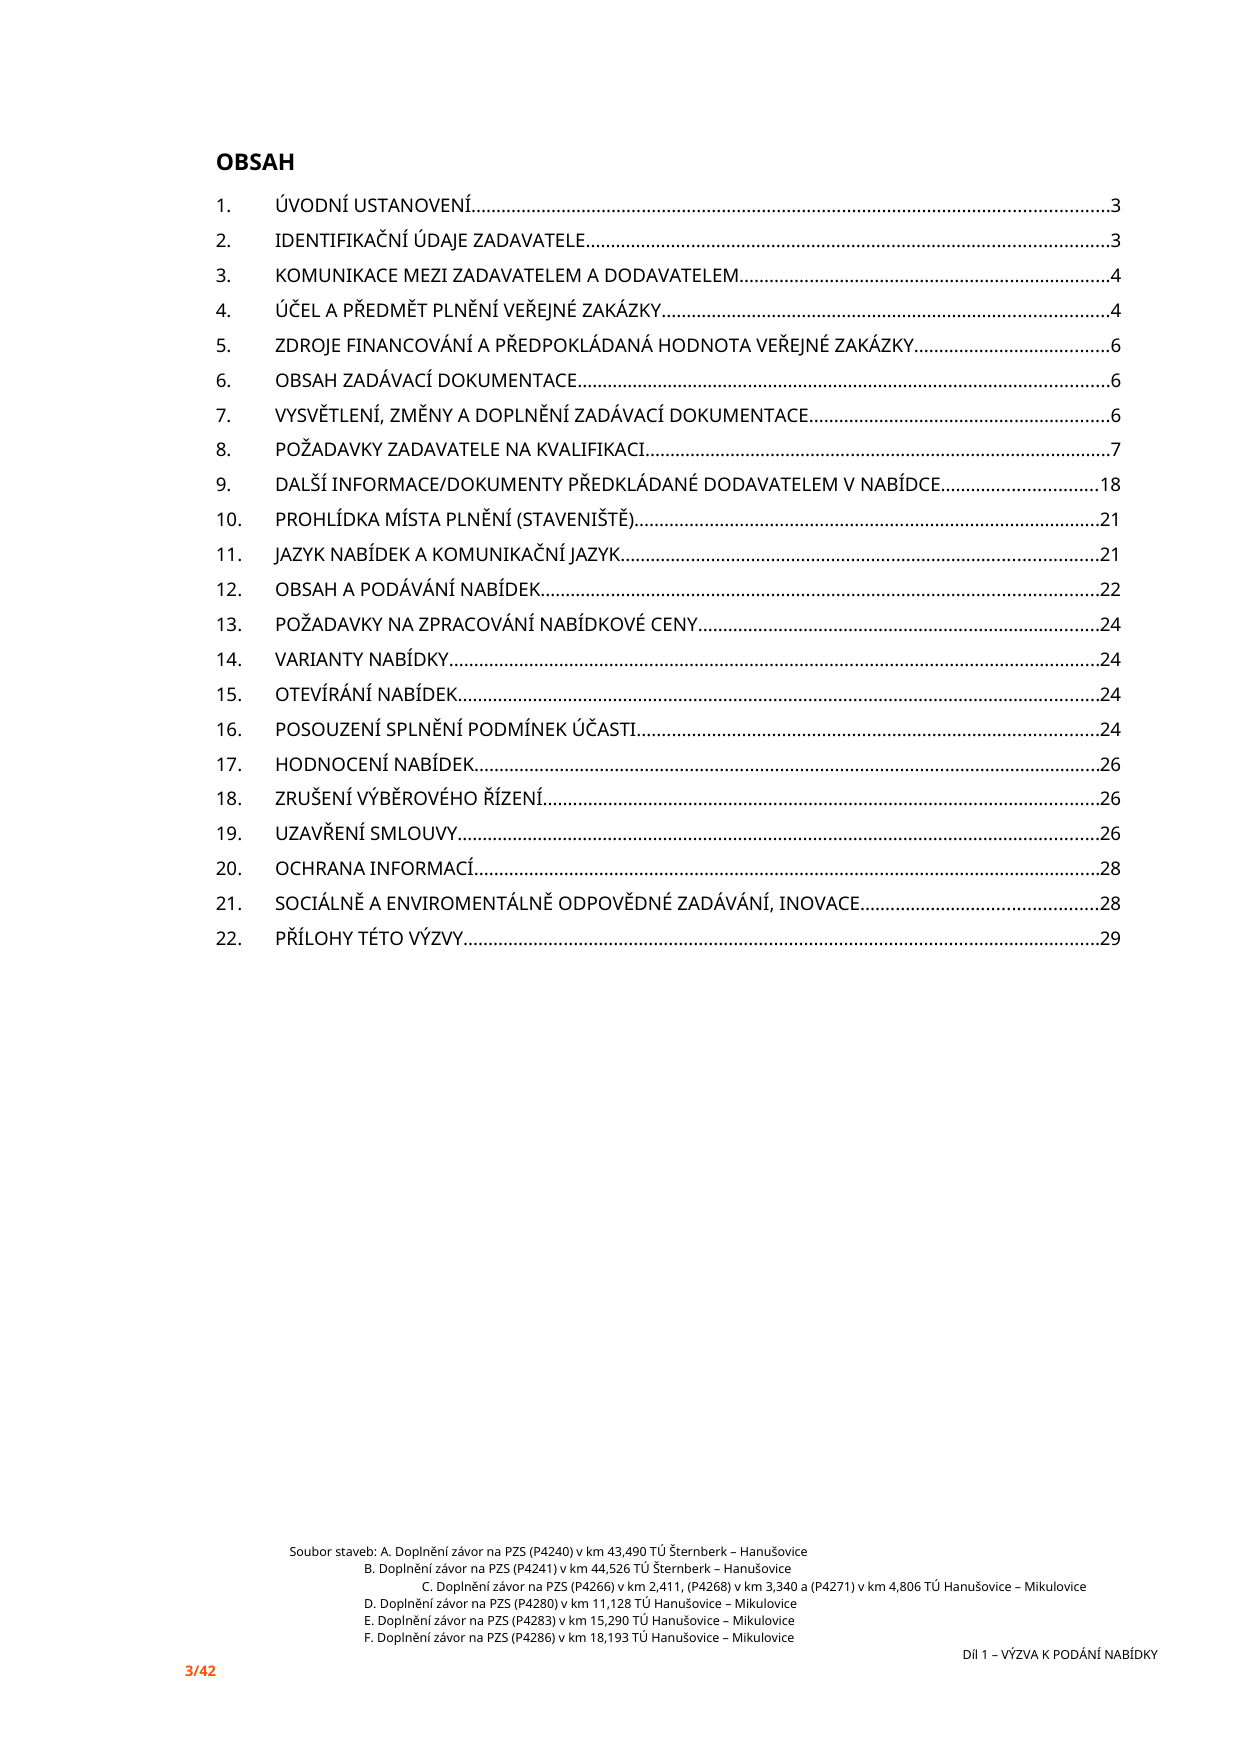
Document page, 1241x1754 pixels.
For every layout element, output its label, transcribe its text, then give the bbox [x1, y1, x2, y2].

text 5. ZDROJE FINANCOVÁNÍ A PŘEDPOKLÁDANÁ HODNOTA VEŘEJNÉ ZAKÁZKY 6 [216, 332, 1122, 358]
text 9. DALŠÍ INFORMACE/DOKUMENTY PŘEDKLÁDANÉ DODAVATELEM V NABÍDCE 18 [216, 472, 1122, 497]
text 14. VARIANTY NABÍDKY 24 [216, 646, 1122, 672]
text 19. UZAVŘENÍ SMLOUVY 26 [216, 821, 1122, 846]
text 6. OBSAH ZADÁVACÍ DOKUMENTACE 6 [216, 367, 1122, 392]
text 22. PŘÍLOHY TÉTO VÝZVY 29 [216, 925, 1122, 951]
text 8. POŽADAVKY ZADAVATELE NA KVALIFIKACI 7 [216, 437, 1122, 462]
text 10. PROHLÍDKA MÍSTA PLNĚNÍ (STAVENIŠTĚ) 21 [216, 507, 1122, 532]
text 16. POSOUZENÍ SPLNĚNÍ PODMÍNEK ÚČASTI 24 [216, 716, 1122, 741]
text 4. ÚČEL A PŘEDMĚT PLNĚNÍ VEŘEJNÉ ZAKÁZKY 4 [216, 297, 1122, 323]
text Obsah [216, 146, 1122, 177]
text 21. SOCIÁLNĚ A ENVIROMENTÁLNĚ ODPOVĚDNÉ ZADÁVÁNÍ, INOVACE 28 [216, 890, 1122, 916]
text 15. OTEVÍRÁNÍ NABÍDEK 24 [216, 681, 1122, 707]
text 2. IDENTIFIKAČNÍ ÚDAJE ZADAVATELE 3 [216, 227, 1122, 253]
text 11. JAZYK NABÍDEK A KOMUNIKAČNÍ JAZYK 21 [216, 541, 1122, 567]
text 20. OCHRANA INFORMACÍ 28 [216, 856, 1122, 881]
text 18. ZRUŠENÍ VÝBĚROVÉHO ŘÍZENÍ 26 [216, 786, 1122, 811]
text 17. HODNOCENÍ NABÍDEK 26 [216, 751, 1122, 776]
text 3. KOMUNIKACE MEZI ZADAVATELEM a DODAVATELEM 4 [216, 262, 1122, 288]
text 1. ÚVODNÍ USTANOVENÍ 3 [216, 192, 1122, 218]
text 13. POŽADAVKY NA ZPRACOVÁNÍ NABÍDKOVÉ CENY 24 [216, 611, 1122, 637]
text 12. OBSAH A PODÁVÁNÍ NABÍDEK 22 [216, 576, 1122, 602]
text 7. VYSVĚTLENÍ, ZMĚNY A DOPLNĚNÍ ZADÁVACÍ DOKUMENTACE 6 [216, 402, 1122, 427]
